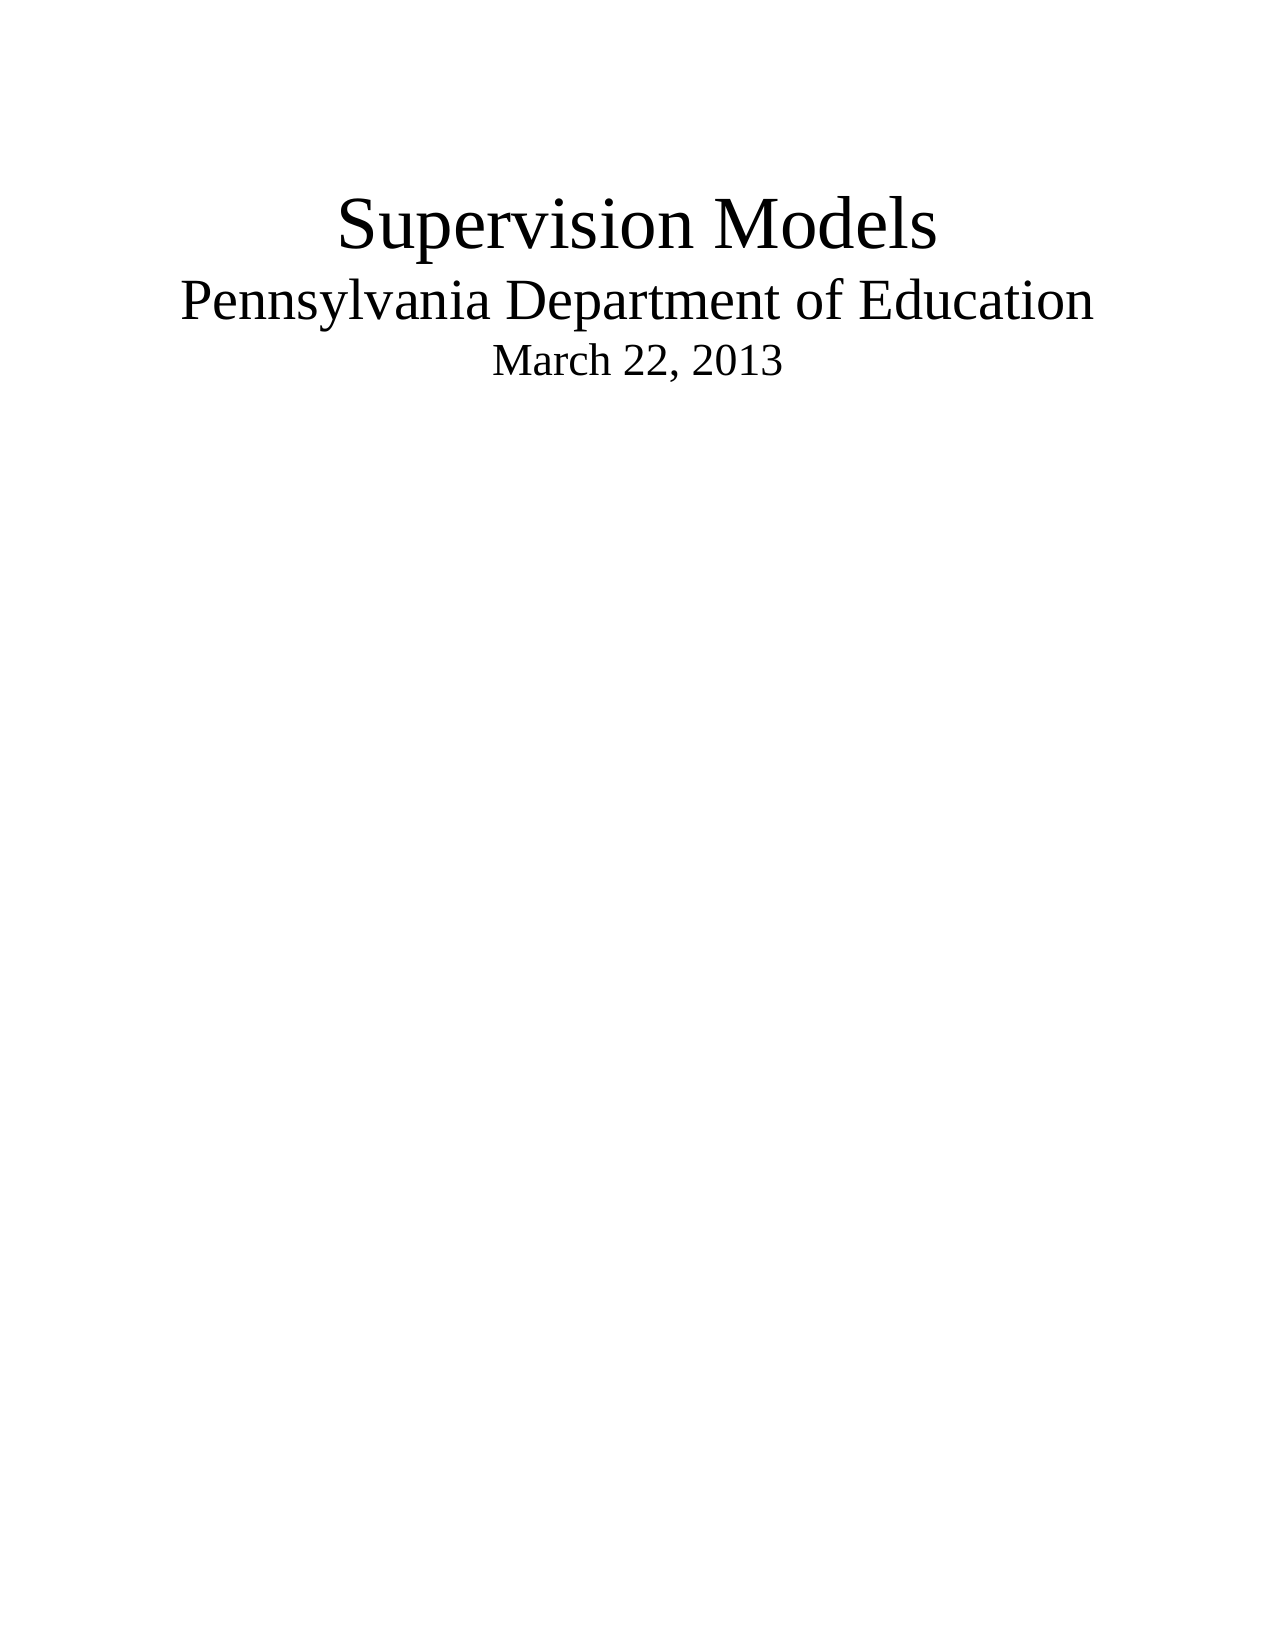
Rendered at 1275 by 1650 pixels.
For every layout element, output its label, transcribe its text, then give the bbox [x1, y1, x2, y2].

text Supervision Models [150, 179, 1125, 265]
text Pennsylvania Department of Education March 22, 2013 [150, 265, 1125, 385]
